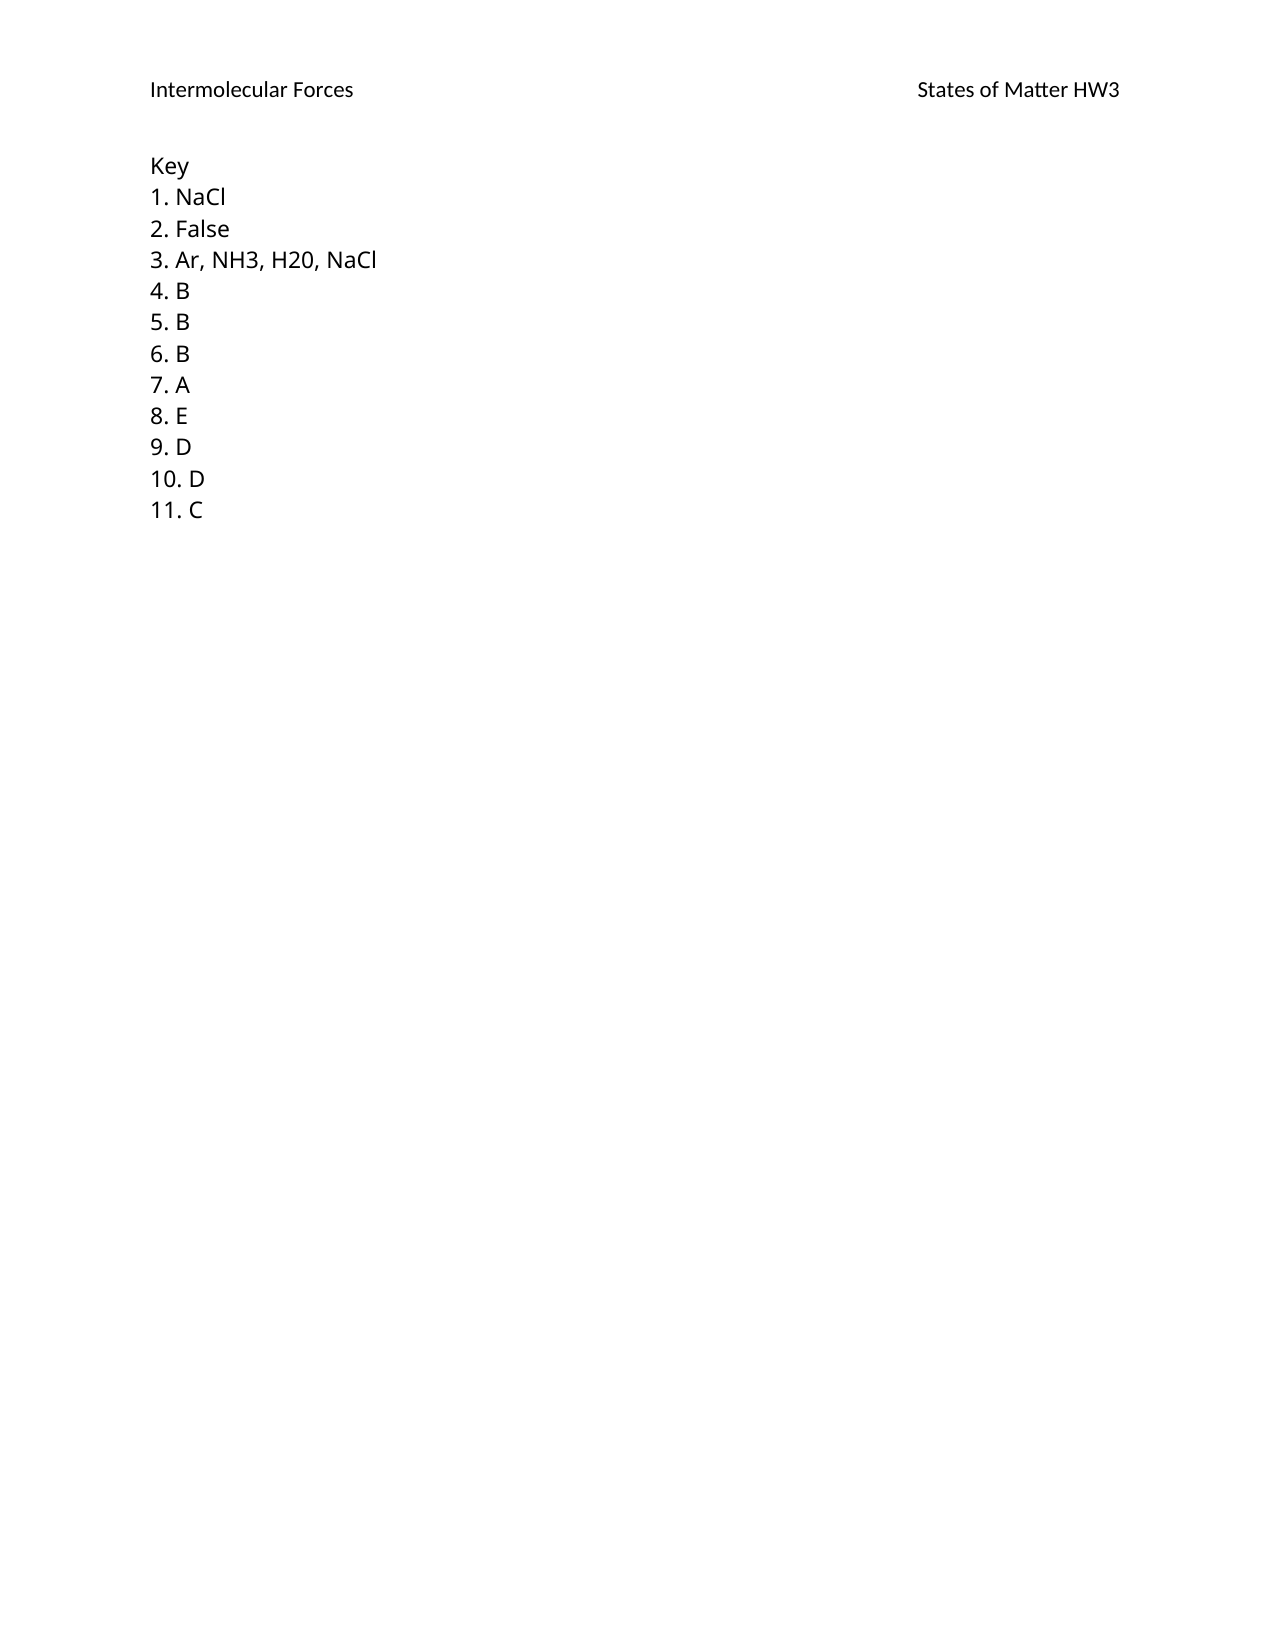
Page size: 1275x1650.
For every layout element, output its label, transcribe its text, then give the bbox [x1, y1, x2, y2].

text 5. B [150, 306, 600, 337]
text Key [150, 150, 600, 181]
text 2. False [150, 212, 600, 244]
text 6. B [150, 337, 600, 369]
text 4. B [150, 275, 600, 306]
text 11. C [150, 494, 600, 525]
text 7. A [150, 369, 600, 400]
text 1. NaCl [150, 181, 600, 212]
text 8. E [150, 400, 600, 431]
text 3. Ar, NH3, H20, NaCl [150, 244, 600, 275]
text 10. D [150, 462, 600, 494]
text 9. D [150, 431, 600, 462]
